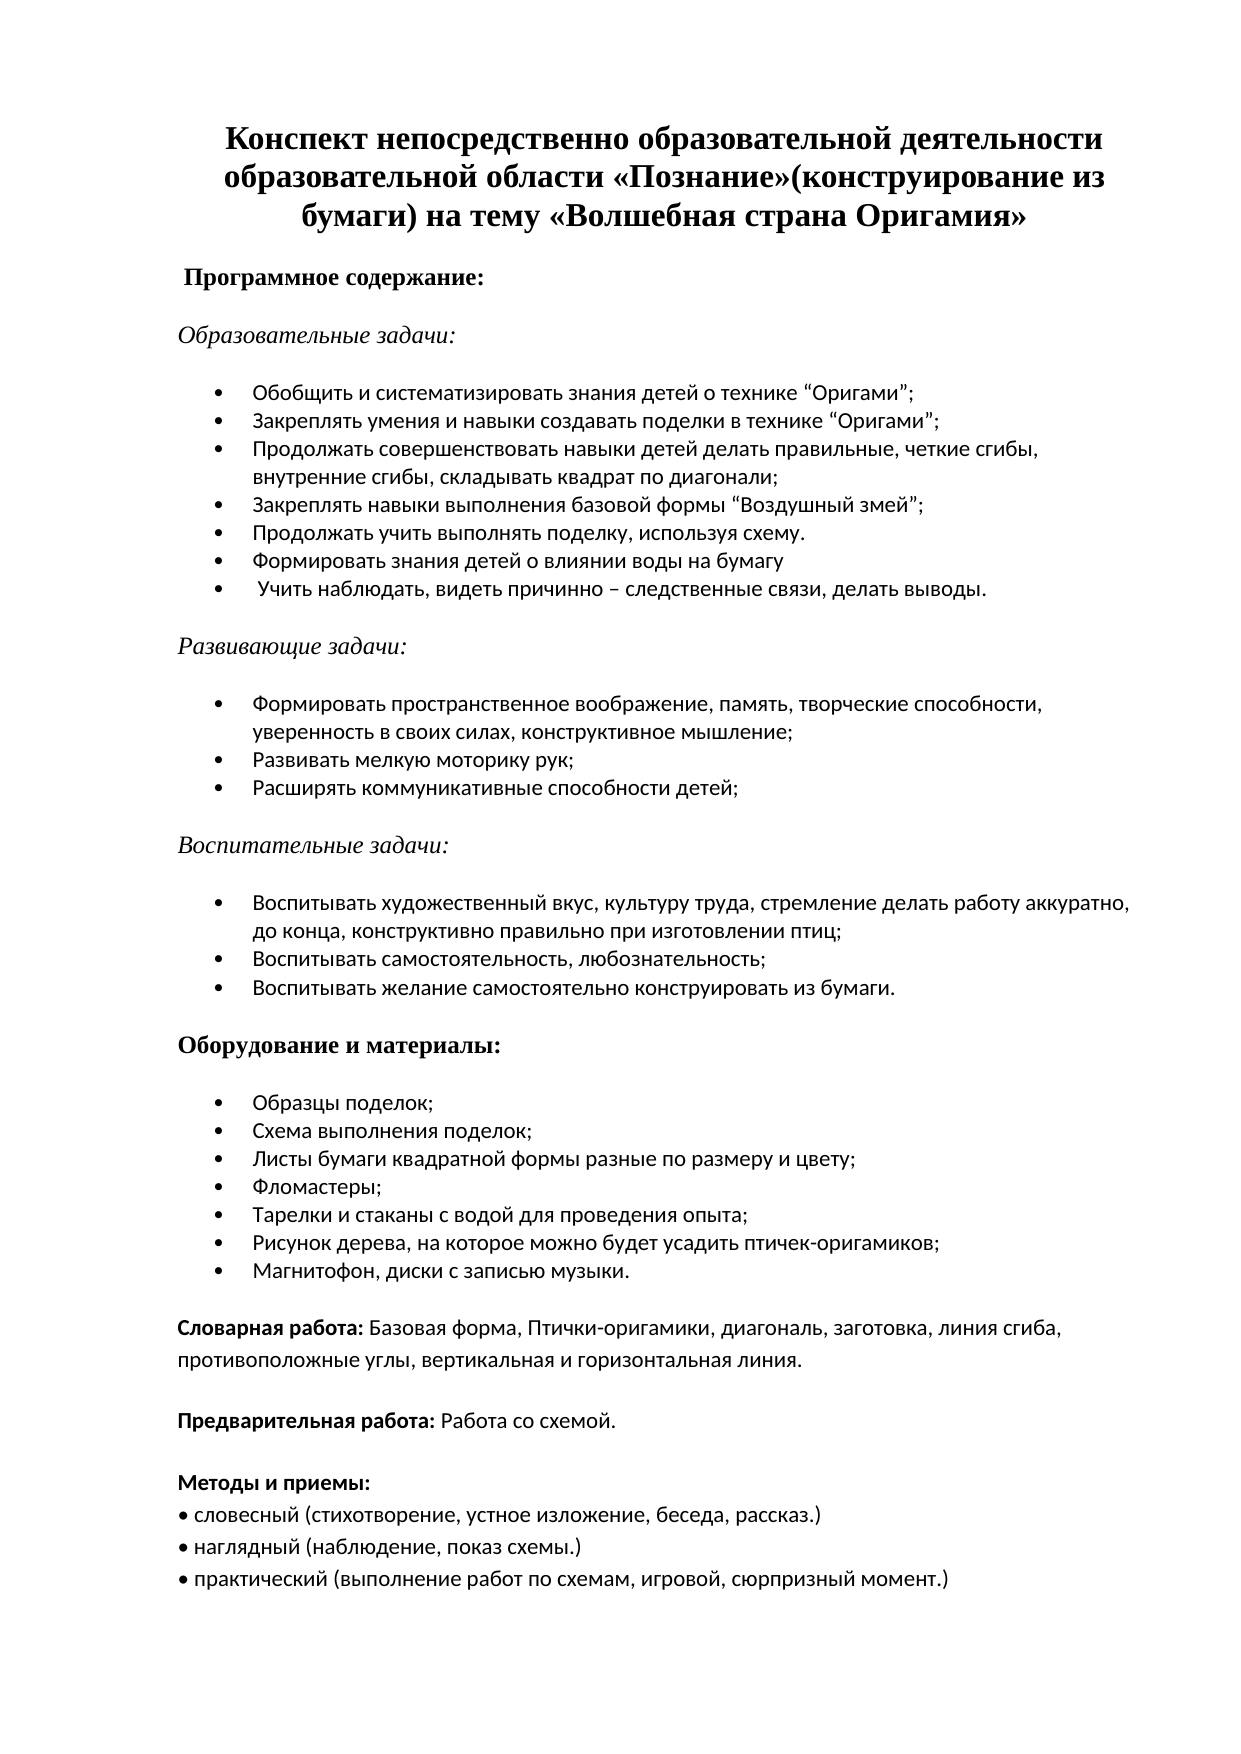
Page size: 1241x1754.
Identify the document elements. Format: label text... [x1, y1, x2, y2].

list Схема выполнения поделок; [215, 1116, 1152, 1144]
list Листы бумаги квадратной формы разные по размеру и цвету; [215, 1144, 1152, 1172]
list Воспитывать самостоятельность, любознательность; [215, 944, 1152, 973]
text Предварительная работа: Работа со схемой. [177, 1407, 1152, 1434]
list Воспитывать желание самостоятельно конструировать из бумаги. [215, 973, 1152, 1001]
list Воспитывать художественный вкус, культуру труда, стремление делать работу аккуратно, до конца, конструктивно правильно при изготовлении птиц; [215, 888, 1152, 944]
text Оборудование и материалы: [177, 1030, 1152, 1058]
list Формировать знания детей о влиянии воды на бумагу [215, 546, 1152, 574]
list Продолжать учить выполнять поделку, используя схему. [215, 518, 1152, 546]
text Словарная работа: Базовая форма, Птички-оригамики, диагональ, заготовка, линия сгиба, противоположные углы, вертикальная и горизонтальная линия. [177, 1313, 1152, 1373]
list Рисунок дерева, на которое можно будет усадить птичек-оригамиков; [215, 1228, 1152, 1256]
list Магнитофон, диски с записью музыки. [215, 1256, 1152, 1284]
list Обобщить и систематизировать знания детей о технике “Оригами”; [215, 378, 1152, 406]
list Учить наблюдать, видеть причинно – следственные связи, делать выводы. [215, 574, 1152, 602]
text Методы и приемы: • словесный (стихотворение, устное изложение, беседа, рассказ.) • наглядный (наблюдение, показ схемы.) • практический (выполнение работ по схемам, игровой, сюрпризный момент.) [177, 1468, 1152, 1625]
list Фломастеры; [215, 1172, 1152, 1200]
subtitle Конспект непосредственно образовательной деятельности образовательной области «Познание»(конструирование из бумаги) на тему «Волшебная страна Оригамия» [177, 118, 1152, 233]
list Закреплять умения и навыки создавать поделки в технике “Оригами”; [215, 406, 1152, 434]
list Тарелки и стаканы с водой для проведения опыта; [215, 1200, 1152, 1228]
text Воспитательные задачи: [177, 831, 1152, 859]
subtitle Программное содержание: [177, 262, 1152, 291]
list Продолжать совершенствовать навыки детей делать правильные, четкие сгибы, внутренние сгибы, складывать квадрат по диагонали; [215, 434, 1152, 490]
list Формировать пространственное воображение, память, творческие способности, уверенность в своих силах, конструктивное мышление; [215, 689, 1152, 745]
list Расширять коммуникативные способности детей; [215, 773, 1152, 801]
list Образцы поделок; [215, 1088, 1152, 1116]
text Развивающие задачи: [177, 631, 1152, 660]
list Развивать мелкую моторику рук; [215, 745, 1152, 773]
text Образовательные задачи: [177, 320, 1152, 349]
list Закреплять навыки выполнения базовой формы “Воздушный змей”; [215, 490, 1152, 518]
